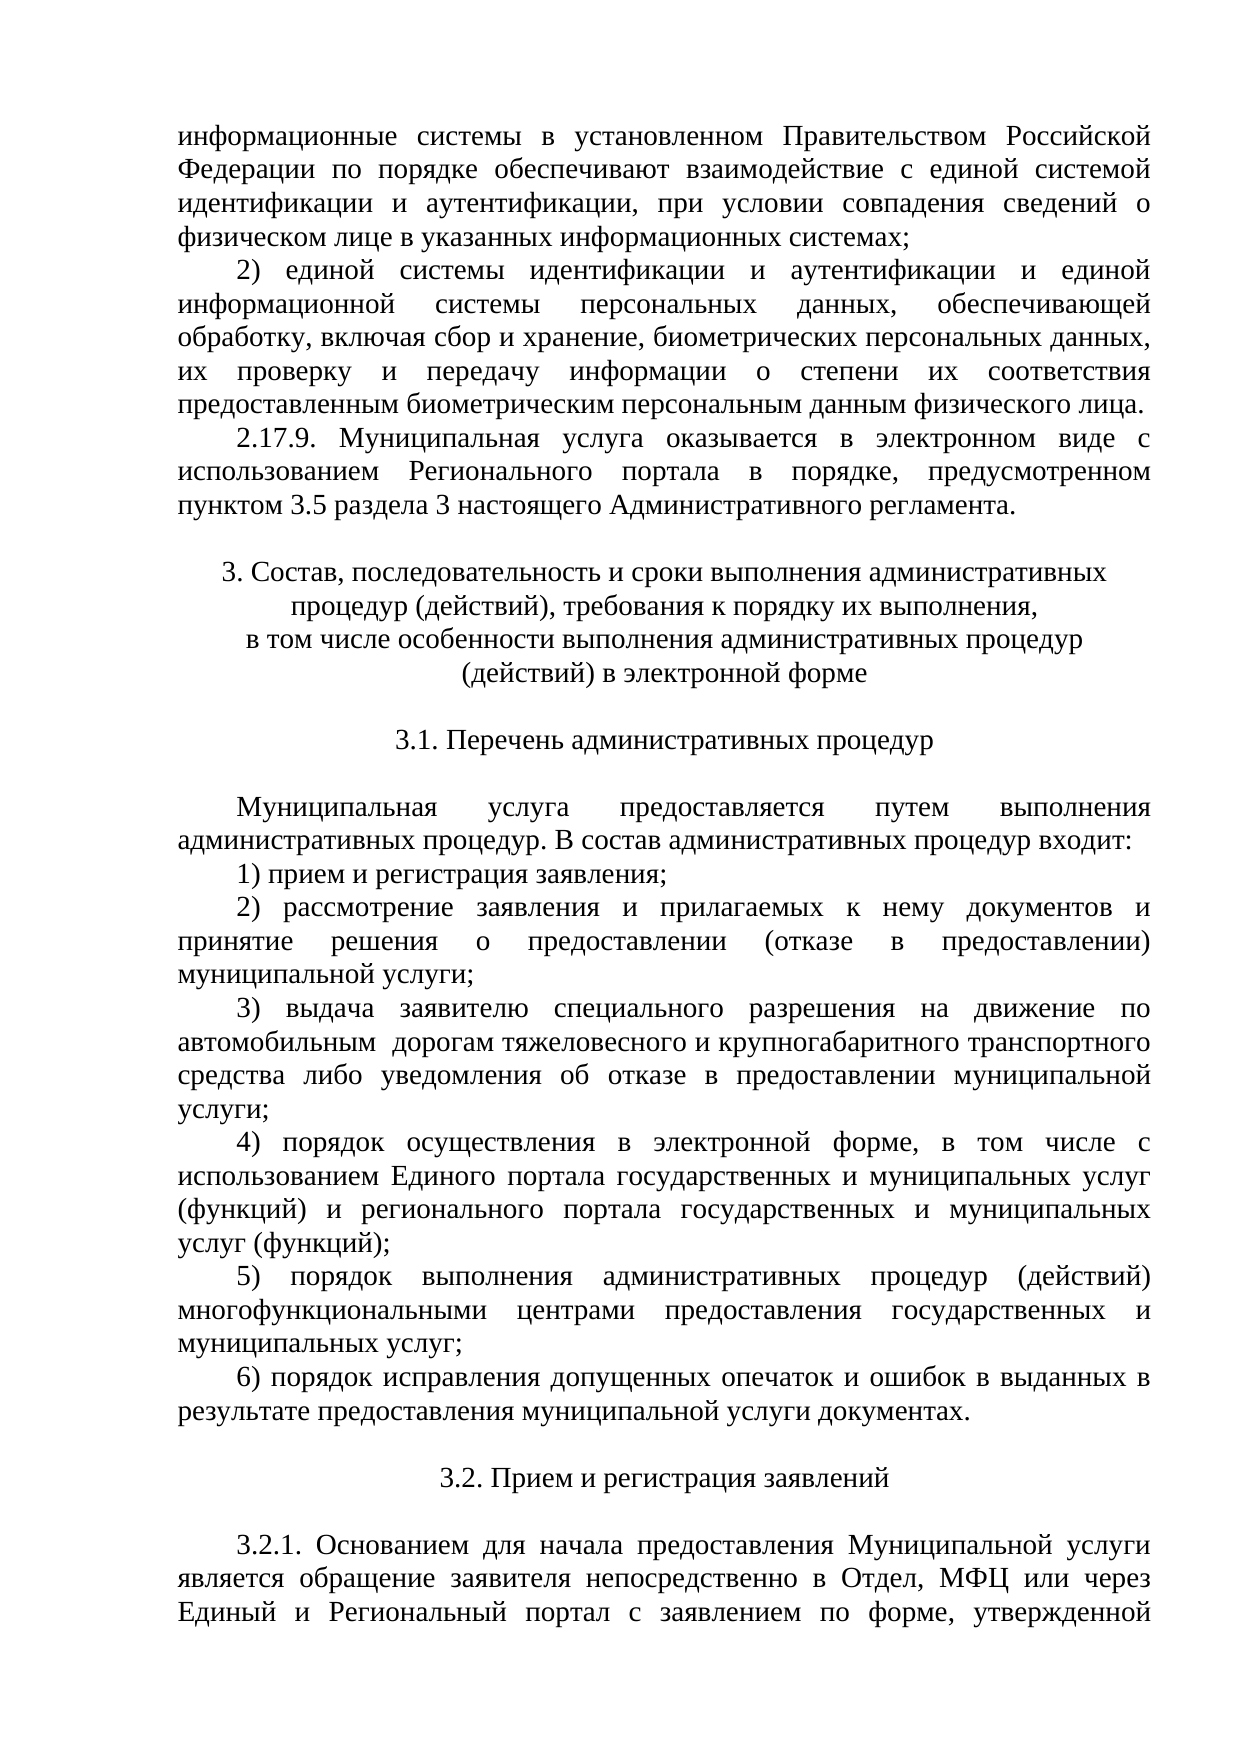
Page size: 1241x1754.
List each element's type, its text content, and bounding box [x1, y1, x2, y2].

text 2.17.9. Муниципальная услуга оказывается в электронном виде с использованием Регионального портала в порядке, предусмотренном пунктом 3.5 раздела 3 настоящего Административного регламента. [177, 420, 1152, 521]
text 2) рассмотрение заявления и прилагаемых к нему документов и принятие решения о предоставлении (отказе в предоставлении) муниципальной услуги; [177, 889, 1152, 990]
text 3) выдача заявителю специального разрешения на движение по автомобильным дорогам тяжеловесного и крупногабаритного транспортного средства либо уведомления об отказе в предоставлении муниципальной услуги; [177, 990, 1152, 1124]
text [177, 1527, 1152, 1627]
text 3.1. Перечень административных процедур [177, 722, 1152, 755]
text 3.2. Прием и регистрация заявлений [177, 1460, 1152, 1493]
text Муниципальная услуга предоставляется путем выполнения административных процедур. В состав административных процедур входит: [177, 789, 1152, 856]
text 4) порядок осуществления в электронной форме, в том числе с использованием Единого портала государственных и муниципальных услуг (функций) и регионального портала государственных и муниципальных услуг (функций); [177, 1124, 1152, 1258]
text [177, 118, 1152, 252]
text 1) прием и регистрация заявления; [177, 856, 1152, 889]
text 6) порядок исправления допущенных опечаток и ошибок в выданных в результате предоставления муниципальной услуги документах. [177, 1359, 1152, 1426]
text 2) единой системы идентификации и аутентификации и единой информационной системы персональных данных, обеспечивающей обработку, включая сбор и хранение, биометрических персональных данных, их проверку и передачу информации о степени их соответствия предоставленным биометрическим персональным данным физического лица. [177, 252, 1152, 420]
text 3. Состав, последовательность и сроки выполнения административных процедур (действий), требования к порядку их выполнения, [177, 554, 1152, 621]
text в том числе особенности выполнения административных процедур (действий) в электронной форме [177, 621, 1152, 688]
text 5) порядок выполнения административных процедур (действий) многофункциональными центрами предоставления государственных и муниципальных услуг; [177, 1258, 1152, 1359]
